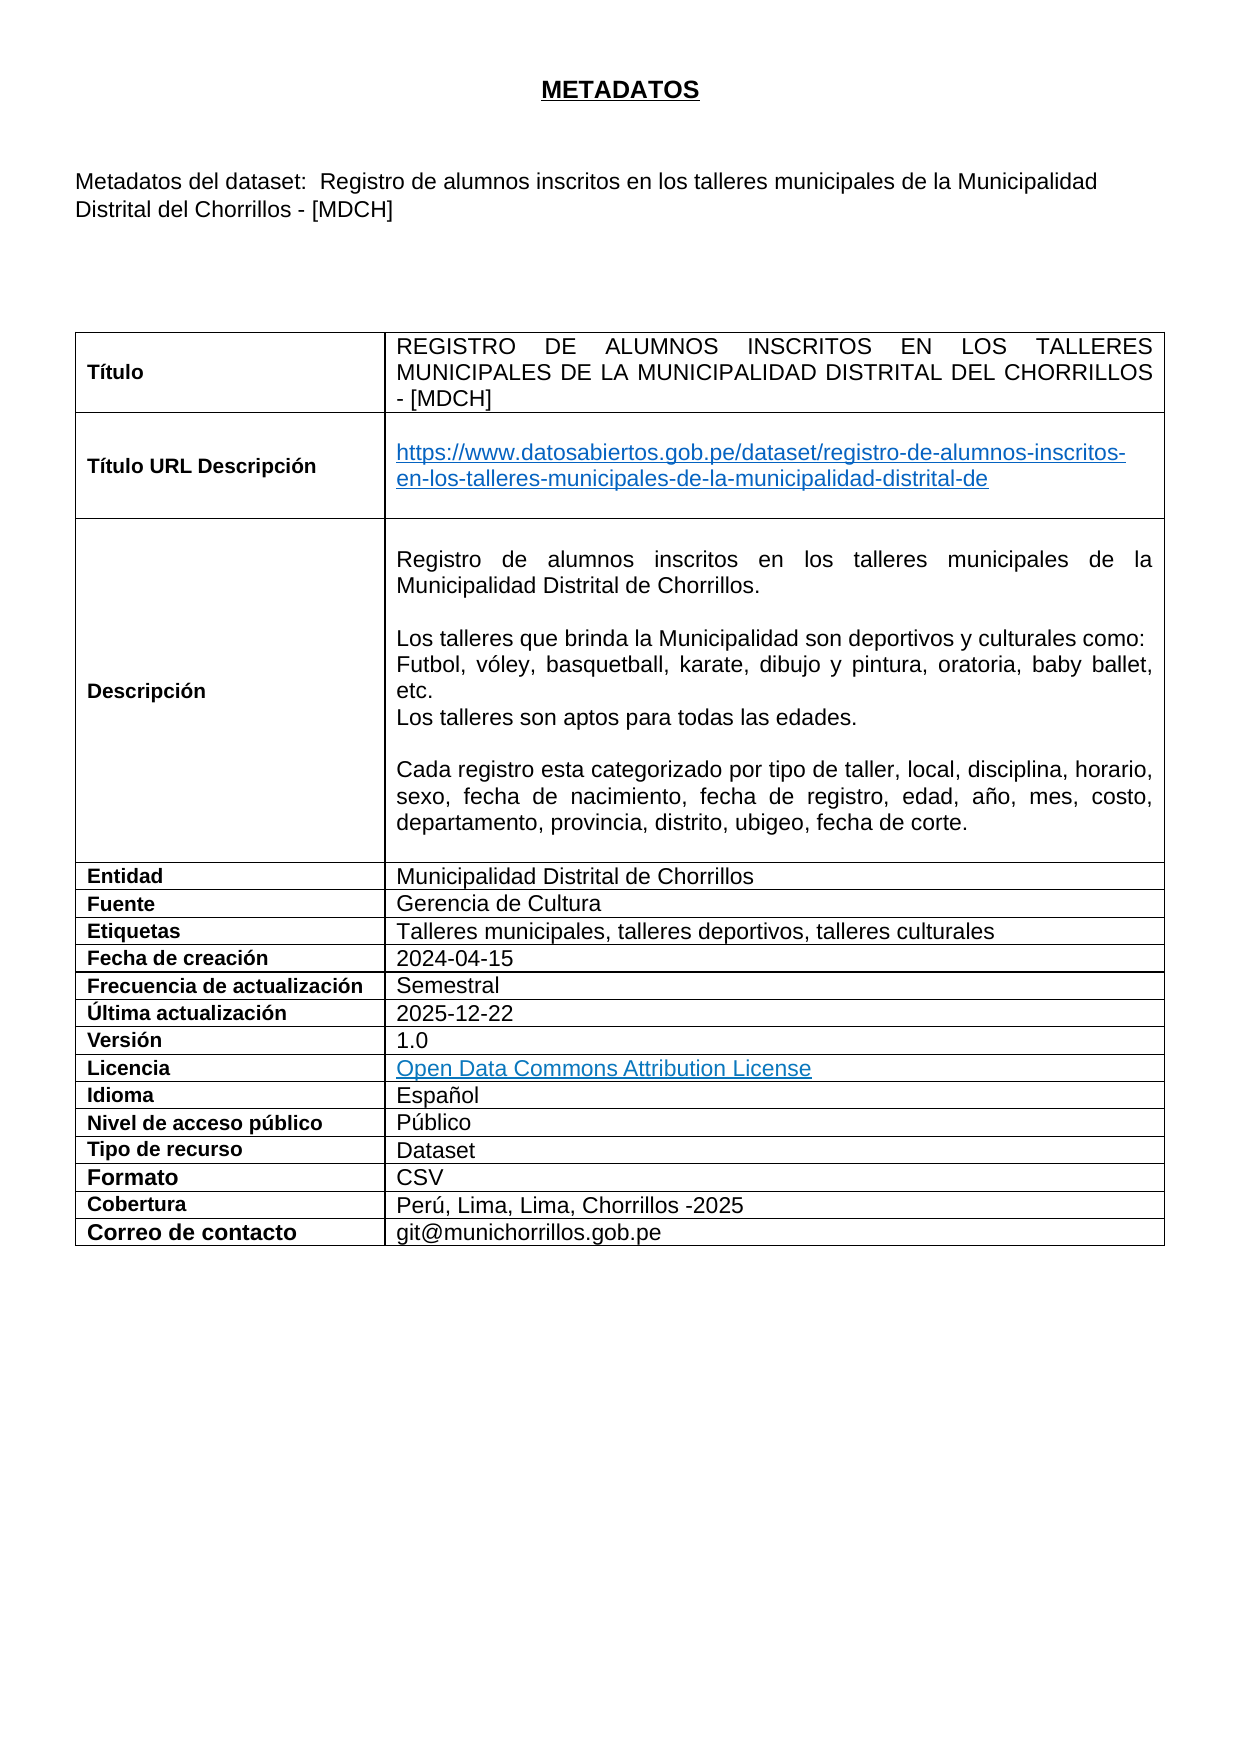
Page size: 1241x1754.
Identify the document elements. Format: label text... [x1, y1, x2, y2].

text METADATOS [75, 75, 1165, 104]
table_cell Público [386, 1109, 1164, 1136]
table_header REGISTRO DE ALUMNOS INSCRITOS EN LOS TALLERES MUNICIPALES DE LA MUNICIPALIDAD DISTRITAL DEL CHORRILLOS - [MDCH] [386, 333, 1164, 412]
table_cell Última actualización [76, 1000, 384, 1026]
table_cell Talleres municipales, talleres deportivos, talleres culturales [386, 918, 1164, 944]
table_cell Frecuencia de actualización [76, 973, 384, 999]
table_cell Open Data Commons Attribution License [386, 1055, 1164, 1081]
table_cell Gerencia de Cultura [386, 890, 1164, 917]
table_cell Etiquetas [76, 918, 384, 944]
table_cell CSV [386, 1164, 1164, 1191]
table_cell Nivel de acceso público [76, 1109, 384, 1136]
table_cell Cobertura [76, 1192, 384, 1218]
table_cell Fecha de creación [76, 945, 384, 971]
table_cell Idioma [76, 1082, 384, 1108]
table_cell Registro de alumnos inscritos en los talleres municipales de la Municipalidad Distrital de Chorrillos. Los talleres que brinda la Municipalidad son deportivos y culturales como: Futbol, vóley, basquetball, karate, dibujo y pintura, oratoria, baby ballet, etc. Los talleres son aptos para todas las edades. Cada registro esta categorizado por tipo de taller, local, disciplina, horario, sexo, fecha de nacimiento, fecha de registro, edad, año, mes, costo, departamento, provincia, distrito, ubigeo, fecha de corte. [386, 519, 1164, 862]
table_cell Dataset [386, 1137, 1164, 1163]
table_cell Fuente [76, 890, 384, 917]
table_cell Título URL Descripción [76, 413, 384, 518]
table_cell 2024-04-15 [386, 945, 1164, 971]
table_cell 2025-12-22 [386, 1000, 1164, 1026]
table_cell Correo de contacto [76, 1219, 384, 1245]
table_cell Entidad [76, 863, 384, 889]
table_cell git@munichorrillos.gob.pe [386, 1219, 1164, 1245]
text Metadatos del dataset: Registro de alumnos inscritos en los talleres municipales de la Municipalidad Distrital del Chorrillos - [MDCH] [75, 168, 1165, 223]
table_cell Tipo de recurso [76, 1137, 384, 1163]
table_cell Versión [76, 1027, 384, 1053]
table_cell Licencia [76, 1055, 384, 1081]
table_cell Descripción [76, 519, 384, 862]
table_cell Formato [76, 1164, 384, 1191]
table_cell 1.0 [386, 1027, 1164, 1053]
table_cell Semestral [386, 973, 1164, 999]
table_header Título [76, 333, 384, 412]
table_cell Municipalidad Distrital de Chorrillos [386, 863, 1164, 889]
table_cell https://www.datosabiertos.gob.pe/dataset/registro-de-alumnos-inscritos-en-los-talleres-municipales-de-la-municipalidad-distrital-de [386, 413, 1164, 518]
table_cell Español [386, 1082, 1164, 1108]
table_cell Perú, Lima, Lima, Chorrillos -2025 [386, 1192, 1164, 1218]
